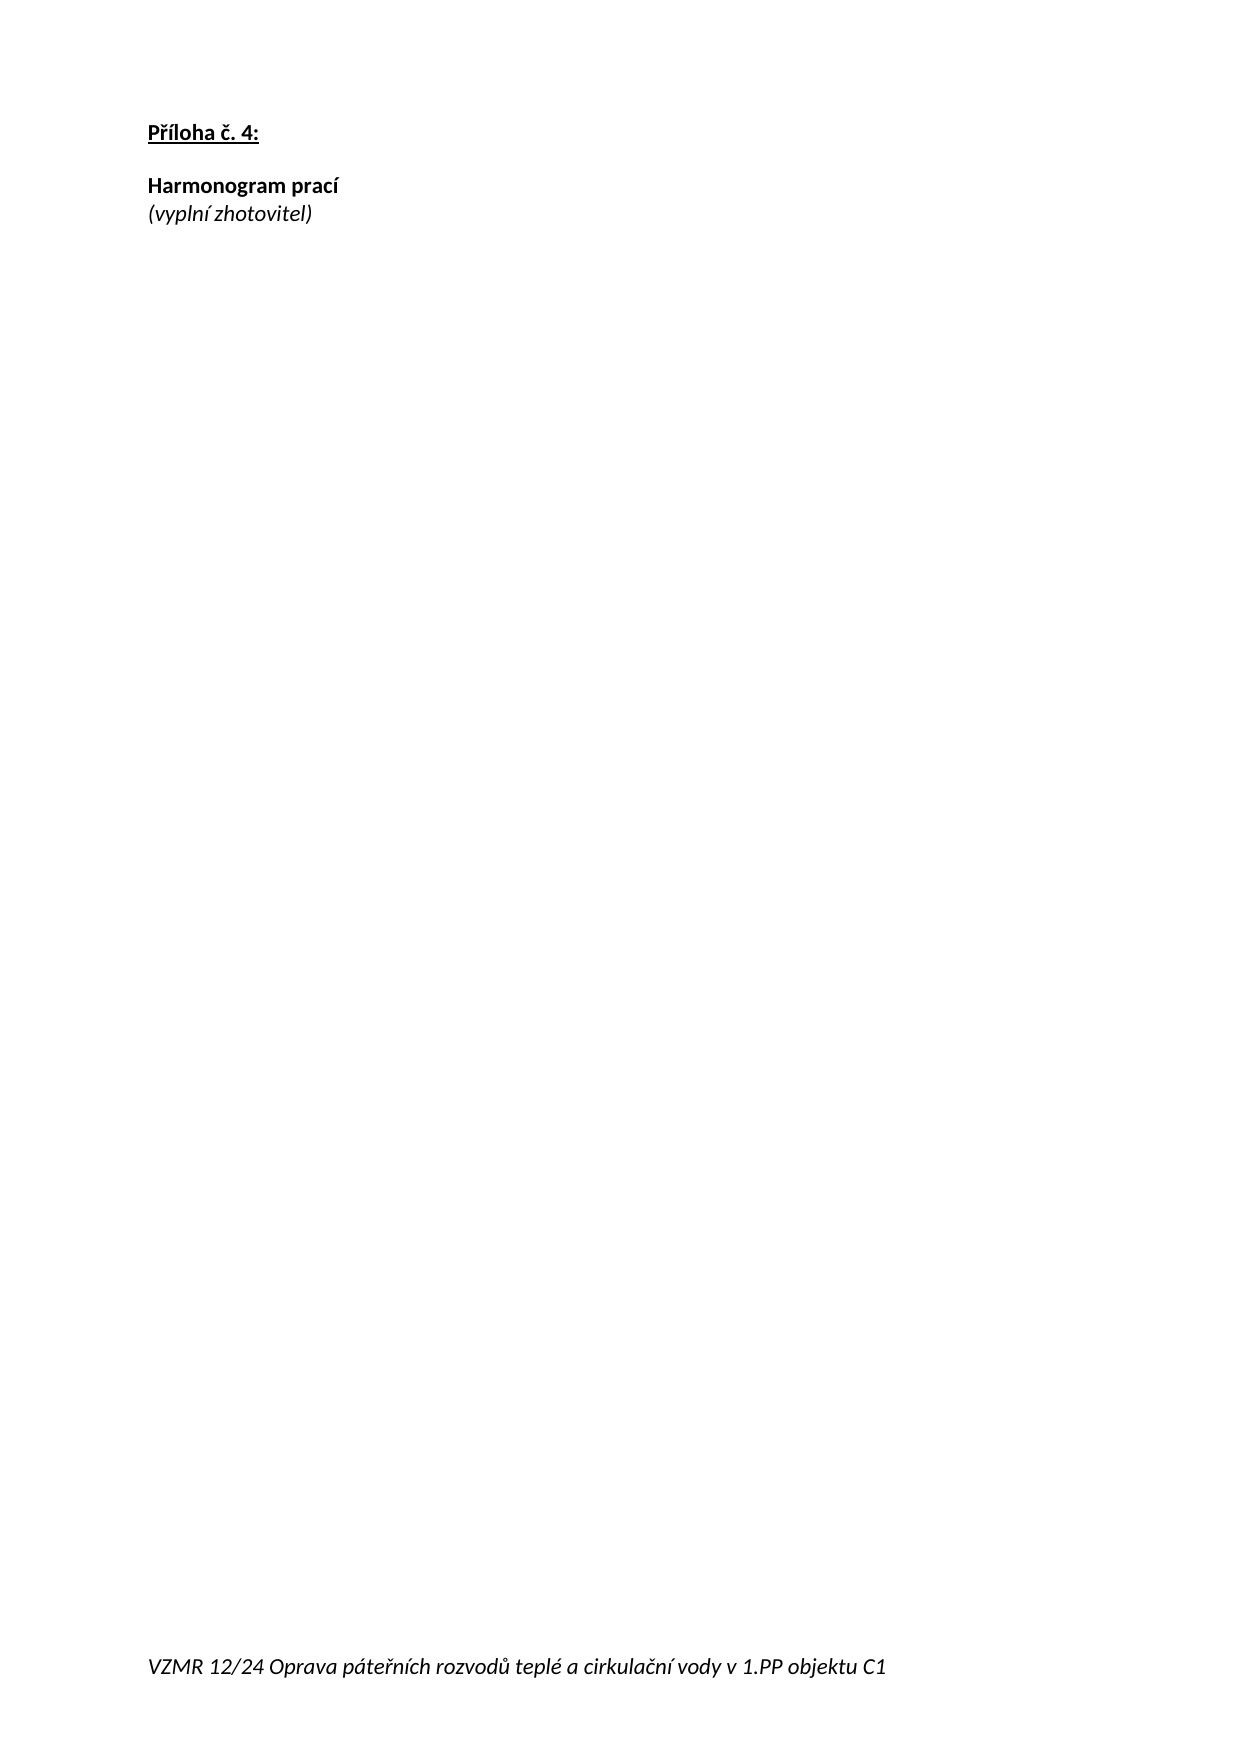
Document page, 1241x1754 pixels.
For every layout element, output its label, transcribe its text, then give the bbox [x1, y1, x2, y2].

text Příloha č. 4: [148, 118, 1092, 146]
text (vyplní zhotovitel) [148, 199, 1092, 228]
text Harmonogram prací [148, 172, 1092, 199]
